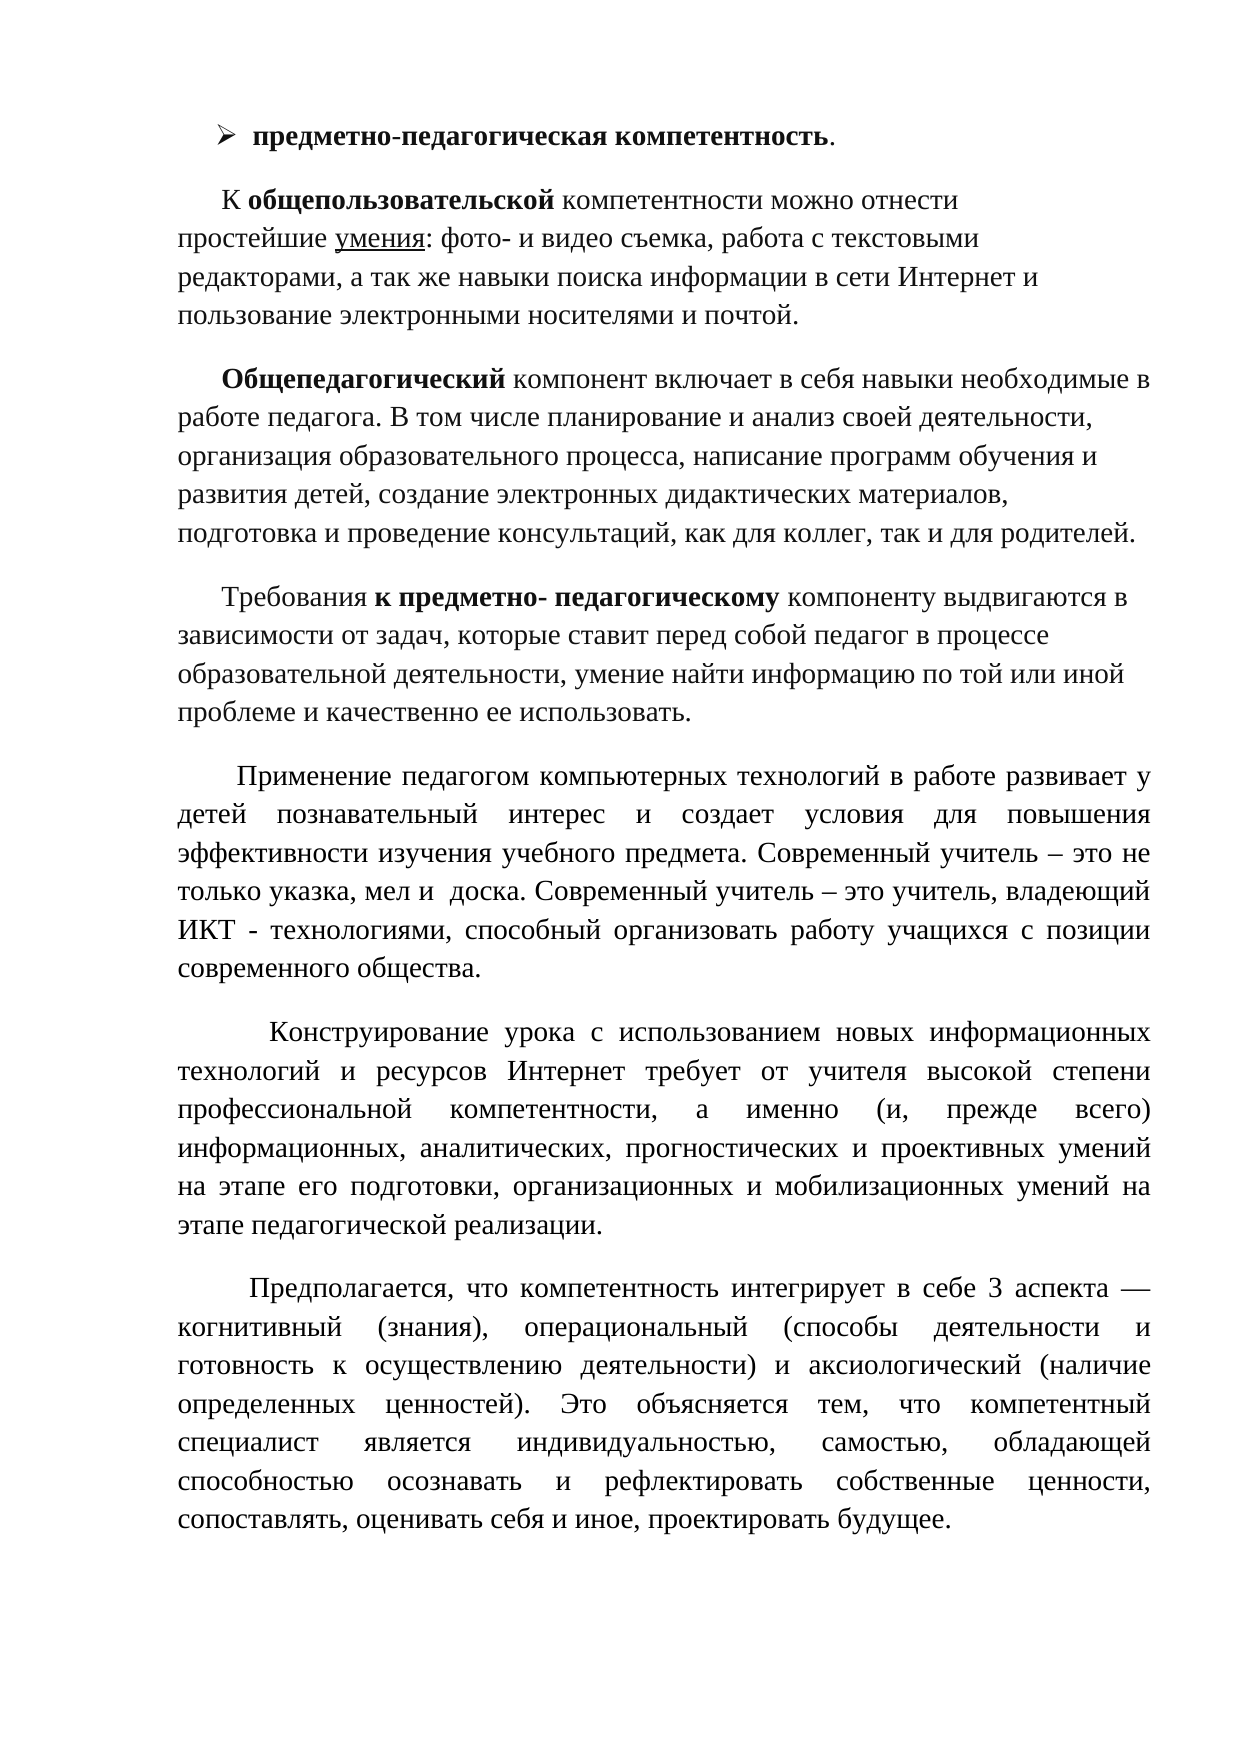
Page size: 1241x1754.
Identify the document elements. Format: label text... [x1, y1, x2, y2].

text Предполагается, что компетентность интегрирует в себе 3 аспекта — когнитивный (знания), операциональный (способы деятельности и готовность к осуществлению деятельности) и аксиологический (наличие определенных ценностей). Это объясняется тем, что компетентный специалист является индивидуальностью, самостью, обладающей способностью осознавать и рефлектировать собственные ценности, сопоставлять, оценивать себя и иное, проектировать будущее. [177, 1270, 1152, 1535]
text Общепедагогический компонент включает в себя навыки необходимые в работе педагога. В том числе планирование и анализ своей деятельности, организация образовательного процесса, написание программ обучения и развития детей, создание электронных дидактических материалов, подготовка и проведение консультаций, как для коллег, так и для родителей. [177, 361, 1152, 549]
text К общепользовательской компетентности можно отнести простейшие умения: фото- и видео съемка, работа с текстовыми редакторами, а так же навыки поиска информации в сети Интернет и пользование электронными носителями и почтой. [177, 182, 1152, 331]
list предметно-педагогическая компетентность. [215, 118, 1152, 152]
text Требования к предметно- педагогическому компоненту выдвигаются в зависимости от задач, которые ставит перед собой педагог в процессе образовательной деятельности, умение найти информацию по той или иной проблеме и качественно ее использовать. [177, 579, 1152, 728]
text Конструирование урока с использованием новых информационных технологий и ресурсов Интернет требует от учителя высокой степени профессиональной компетентности, а именно (и, прежде всего) информационных, аналитических, прогностических и проективных умений на этапе его подготовки, организационных и мобилизационных умений на этапе педагогической реализации. [177, 1014, 1152, 1240]
text Применение педагогом компьютерных технологий в работе развивает у детей познавательный интерес и создает условия для повышения эффективности изучения учебного предмета. Современный учитель – это не только указка, мел и доска. Современный учитель – это учитель, владеющий ИКТ - технологиями, способный организовать работу учащихся с позиции современного общества. [177, 758, 1152, 984]
